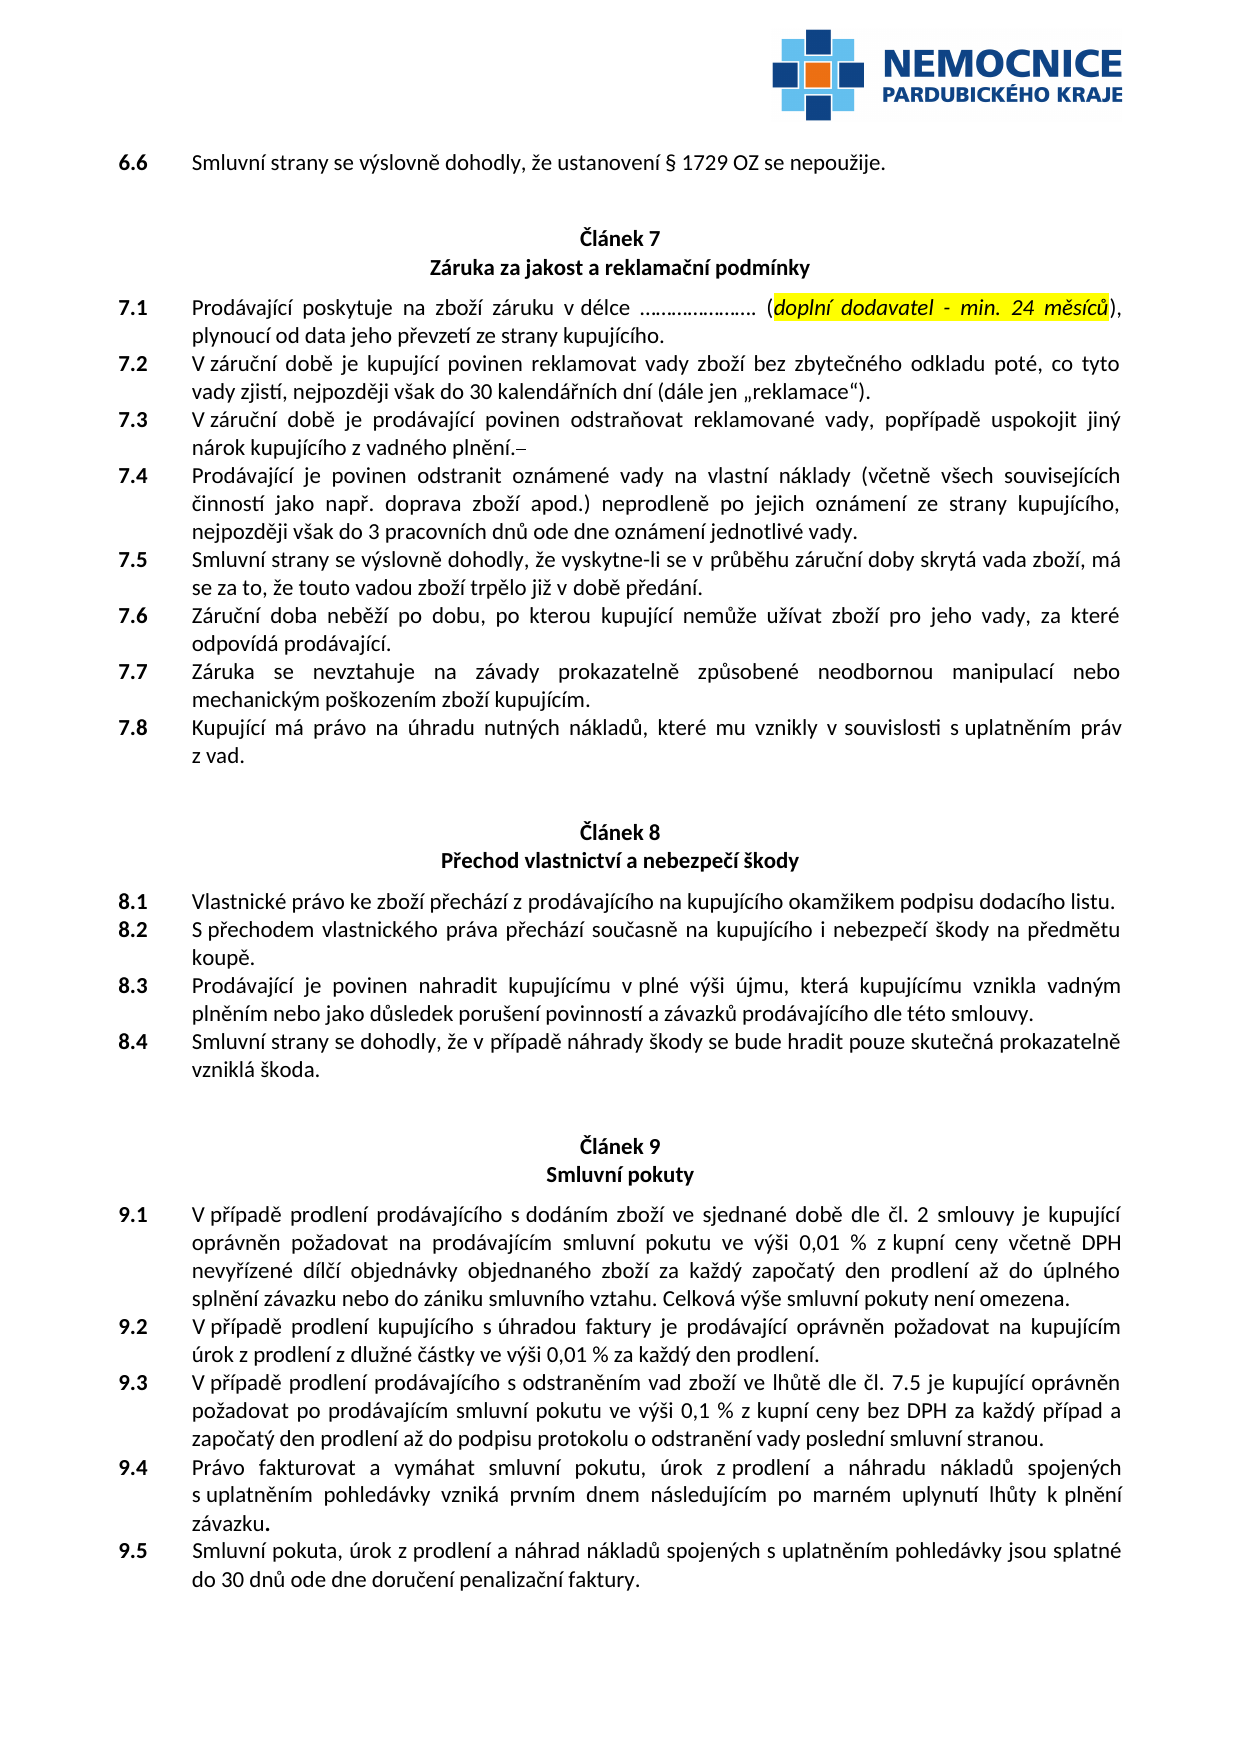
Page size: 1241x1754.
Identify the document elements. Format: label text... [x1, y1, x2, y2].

text 9.1 V případě prodlení prodávajícího s dodáním zboží ve sjednané době dle čl. 2 smlouvy je kupující oprávněn požadovat na prodávajícím smluvní pokutu ve výši 0,01 % z kupní ceny včetně DPH nevyřízené dílčí objednávky objednaného zboží za každý započatý den prodlení až do úplného splnění závazku nebo do zániku smluvního vztahu. Celková výše smluvní pokuty není omezena. [118, 1200, 1122, 1312]
text Přechod vlastnictví a nebezpečí škody [118, 846, 1122, 874]
text 7.3 V záruční době je prodávající povinen odstraňovat reklamované vady, popřípadě uspokojit jiný nárok kupujícího z vadného plnění. [118, 405, 1122, 461]
text 7.7 Záruka se nevztahuje na závady prokazatelně způsobené neodbornou manipulací nebo mechanickým poškozením zboží kupujícím. [118, 657, 1122, 713]
text 6.6 Smluvní strany se výslovně dohodly, že ustanovení § 1729 OZ se nepoužije. [118, 148, 1122, 176]
text 8.3 Prodávající je povinen nahradit kupujícímu v plné výši újmu, která kupujícímu vznikla vadným plněním nebo jako důsledek porušení povinností a závazků prodávajícího dle této smlouvy. [118, 971, 1122, 1027]
text 9.5 Smluvní pokuta, úrok z prodlení a náhrad nákladů spojených s uplatněním pohledávky jsou splatné do 30 dnů ode dne doručení penalizační faktury. [118, 1537, 1122, 1593]
text Záruka za jakost a reklamační podmínky [118, 253, 1122, 281]
text 7.5 Smluvní strany se výslovně dohodly, že vyskytne-li se v průběhu záruční doby skrytá vada zboží, má se za to, že touto vadou zboží trpělo již v době předání. [118, 545, 1122, 601]
text Článek 9 [118, 1132, 1122, 1160]
text 7.1 Prodávající poskytuje na zboží záruku v délce …………………. (doplní dodavatel - min. 24 měsíců), plynoucí od data jeho převzetí ze strany kupujícího. [118, 293, 1122, 349]
text 9.3 V případě prodlení prodávajícího s odstraněním vad zboží ve lhůtě dle čl. 7.5 je kupující oprávněn požadovat po prodávajícím smluvní pokutu ve výši 0,1 % z kupní ceny bez DPH za každý případ a započatý den prodlení až do podpisu protokolu o odstranění vady poslední smluvní stranou. [118, 1368, 1122, 1453]
text 7.4 Prodávající je povinen odstranit oznámené vady na vlastní náklady (včetně všech souvisejících činností jako např. doprava zboží apod.) neprodleně po jejich oznámení ze strany kupujícího, nejpozději však do 3 pracovních dnů ode dne oznámení jednotlivé vady. [118, 461, 1122, 545]
picture [771, 28, 1123, 122]
text 7.8 Kupující má právo na úhradu nutných nákladů, které mu vznikly v souvislosti s uplatněním práv z vad. [118, 713, 1122, 769]
text 8.2 S přechodem vlastnického práva přechází současně na kupujícího i nebezpečí škody na předmětu koupě. [118, 915, 1122, 971]
text 8.4 Smluvní strany se dohodly, že v případě náhrady škody se bude hradit pouze skutečná prokazatelně vzniklá škoda. [118, 1027, 1122, 1083]
text 8.1 Vlastnické právo ke zboží přechází z prodávajícího na kupujícího okamžikem podpisu dodacího listu. [118, 887, 1122, 915]
text 7.2 V záruční době je kupující povinen reklamovat vady zboží bez zbytečného odkladu poté, co tyto vady zjistí, nejpozději však do 30 kalendářních dní (dále jen „reklamace“). [118, 349, 1122, 405]
text Článek 7 [118, 224, 1122, 253]
text Článek 8 [118, 818, 1122, 846]
text Smluvní pokuty [118, 1160, 1122, 1188]
text 9.4 Právo fakturovat a vymáhat smluvní pokutu, úrok z prodlení a náhradu nákladů spojených s uplatněním pohledávky vzniká prvním dnem následujícím po marném uplynutí lhůty k plnění závazku. [118, 1453, 1122, 1537]
text 9.2 V případě prodlení kupujícího s úhradou faktury je prodávající oprávněn požadovat na kupujícím úrok z prodlení z dlužné částky ve výši 0,01 % za každý den prodlení. [118, 1312, 1122, 1368]
text 7.6 Záruční doba neběží po dobu, po kterou kupující nemůže užívat zboží pro jeho vady, za které odpovídá prodávající. [118, 601, 1122, 657]
